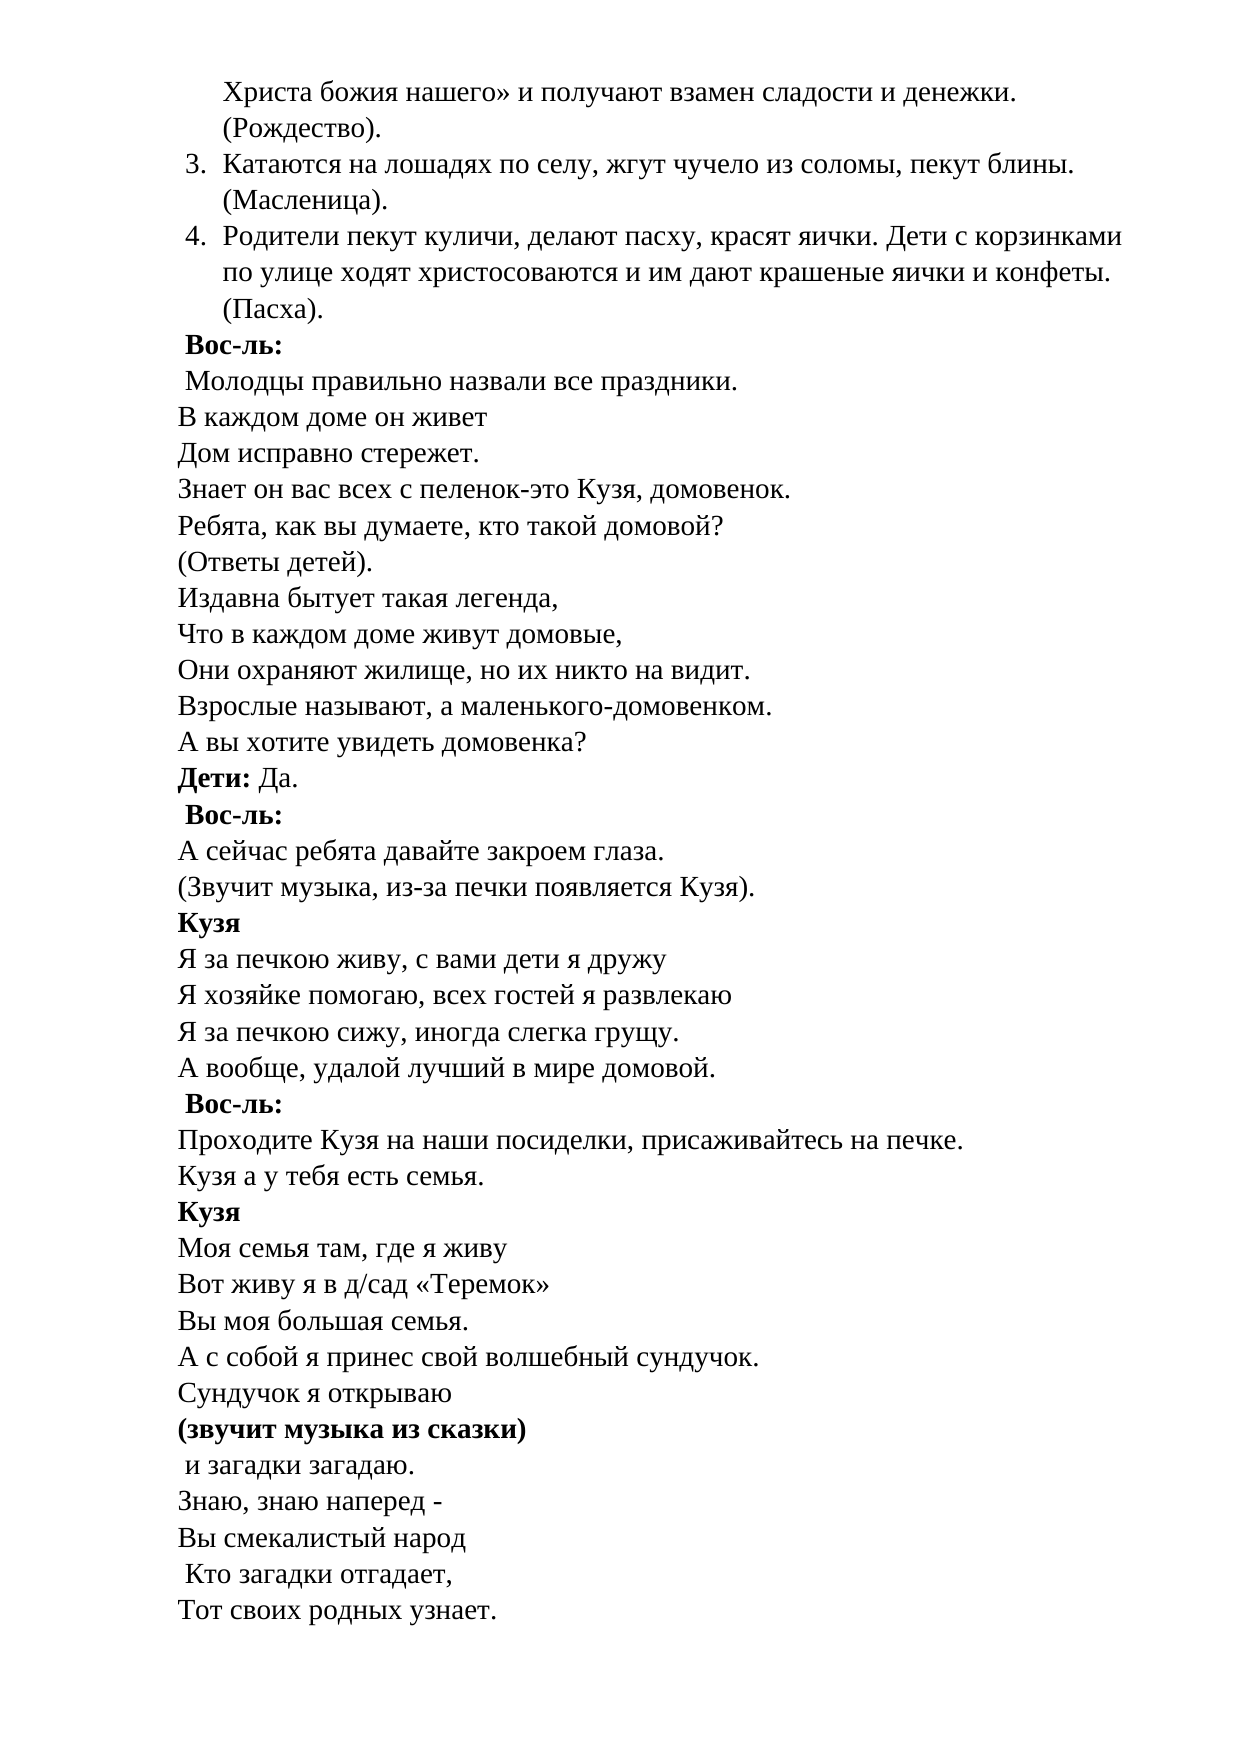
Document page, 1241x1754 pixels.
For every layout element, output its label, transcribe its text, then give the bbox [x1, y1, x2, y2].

text Вы смекалистый народ [177, 1520, 1152, 1553]
text Кто загадки отгадает, [177, 1556, 1152, 1589]
text Они охраняют жилище, но их никто на видит. [177, 652, 1152, 686]
text Вос-ль: [185, 797, 1152, 830]
text Моя семья там, где я живу [177, 1231, 1152, 1264]
text Знает он вас всех с пеленок-это Кузя, домовенок. [177, 471, 1152, 505]
text Ребята, как вы думаете, кто такой домовой? [177, 508, 1152, 541]
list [185, 74, 1152, 143]
text Вот живу я в д/сад «Теремок» [177, 1267, 1152, 1300]
text В каждом доме он живет [177, 399, 1152, 433]
text Кузя [177, 905, 1152, 939]
list Катаются на лошадях по селу, жгут чучело из соломы, пекут блины. (Масленица). [185, 146, 1152, 216]
text Кузя а у тебя есть семья. [177, 1158, 1152, 1192]
text Тот своих родных узнает. [177, 1592, 1152, 1626]
text Издавна бытует такая легенда, [177, 580, 1152, 613]
text (Ответы детей). [177, 544, 1152, 577]
text А вообще, удалой лучший в мире домовой. [177, 1050, 1152, 1083]
text Я за печкою сижу, иногда слегка грущу. [177, 1014, 1152, 1047]
text Вы моя большая семья. [177, 1303, 1152, 1336]
text (звучит музыка из сказки) [177, 1411, 1152, 1445]
text Вос-ль: [185, 1086, 1152, 1119]
text Дети: Да. [177, 761, 1152, 794]
text Что в каждом доме живут домовые, [177, 616, 1152, 649]
text Молодцы правильно назвали все праздники. [177, 363, 1152, 397]
text Проходите Кузя на наши посиделки, присаживайтесь на печке. [177, 1122, 1152, 1156]
text Знаю, знаю наперед - [177, 1483, 1152, 1517]
text Я хозяйке помогаю, всех гостей я развлекаю [177, 977, 1152, 1011]
text А с собой я принес свой волшебный сундучок. [177, 1339, 1152, 1372]
text и загадки загадаю. [177, 1447, 1152, 1481]
text (Звучит музыка, из-за печки появляется Кузя). [177, 869, 1152, 903]
text А вы хотите увидеть домовенка? [177, 724, 1152, 758]
text Кузя [177, 1194, 1152, 1228]
text Взрослые называют, а маленького-домовенком. [177, 688, 1152, 722]
text Сундучок я открываю [177, 1375, 1152, 1409]
text Дом исправно стережет. [177, 435, 1152, 469]
list Родители пекут куличи, делают пасху, красят яички. Дети с корзинками по улице ходят христосоваются и им дают крашеные яички и конфеты. (Пасха). [185, 218, 1152, 324]
text Вос-ль: [185, 327, 1152, 360]
text А сейчас ребята давайте закроем глаза. [177, 833, 1152, 866]
text Я за печкою живу, с вами дети я дружу [177, 941, 1152, 975]
